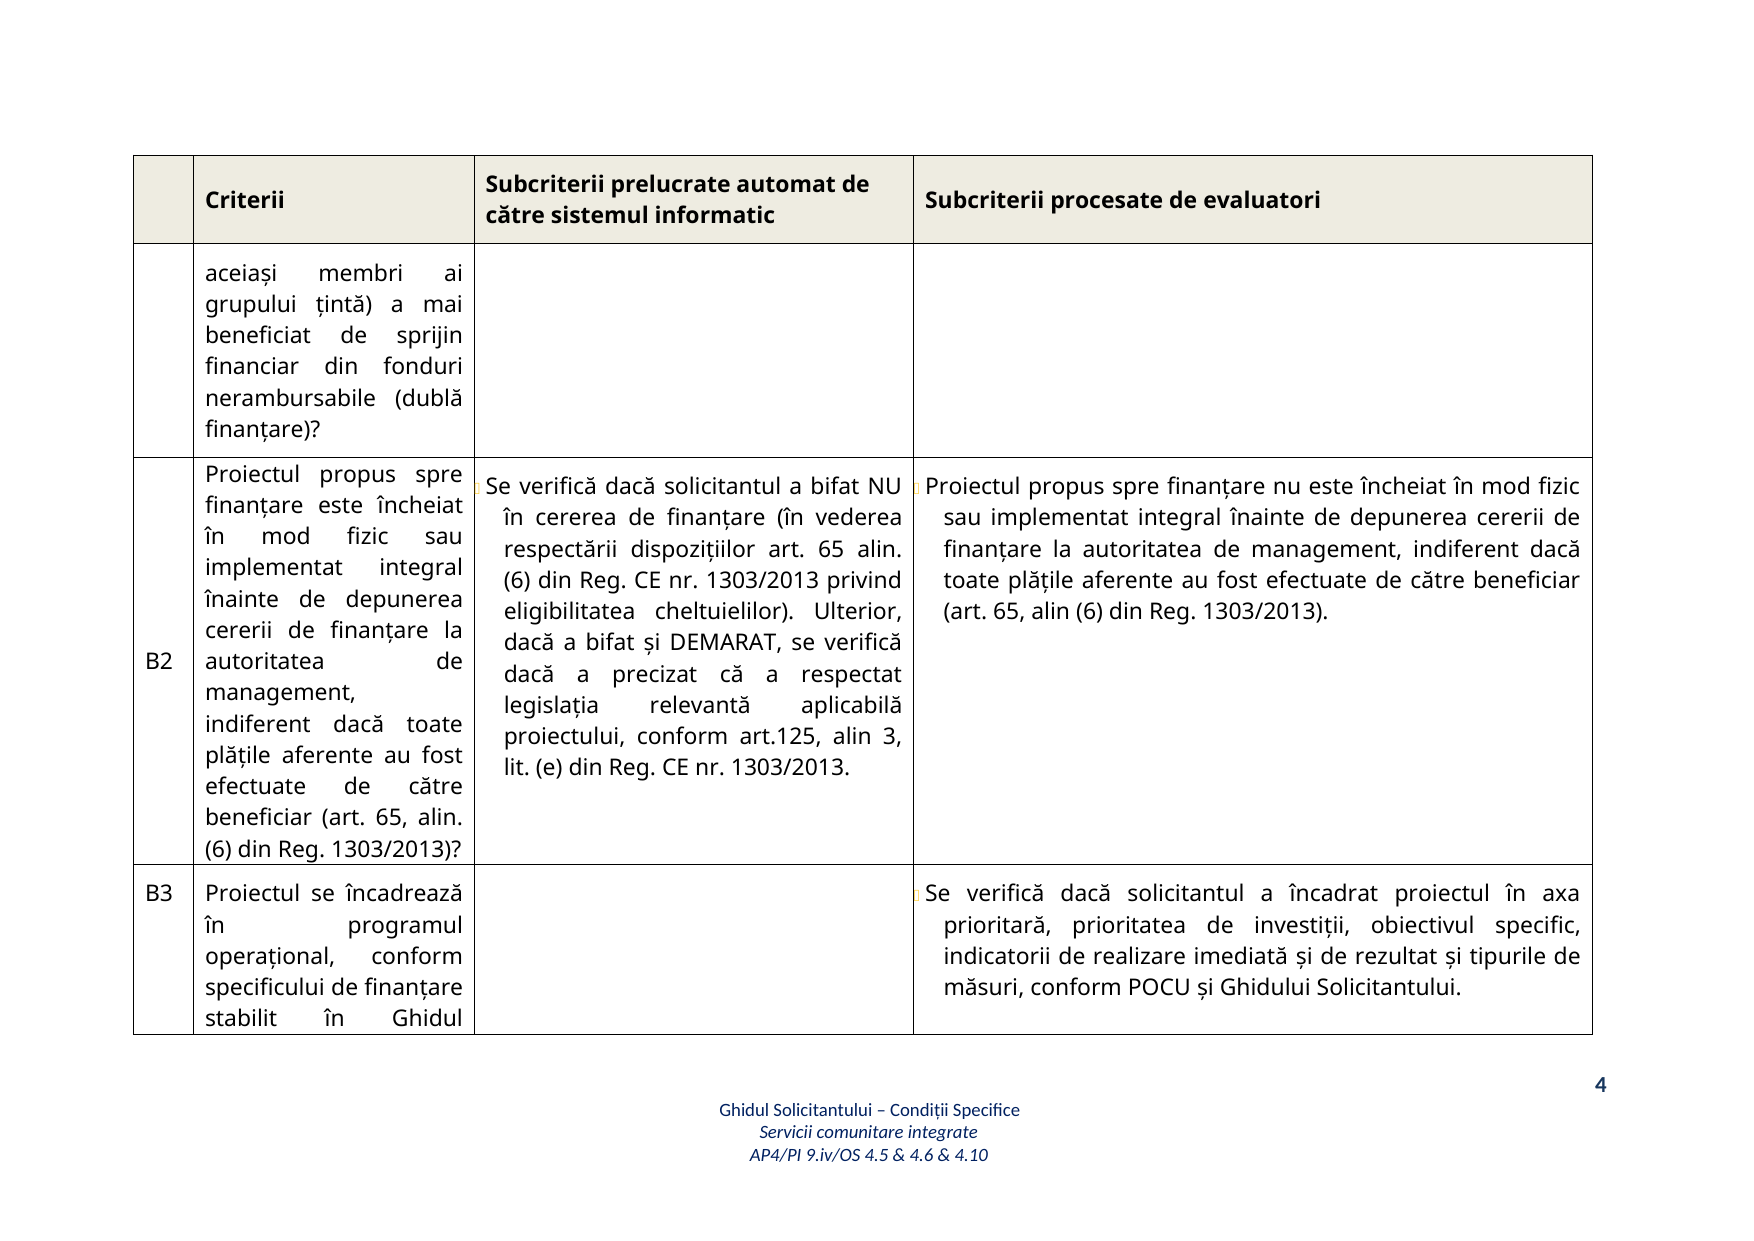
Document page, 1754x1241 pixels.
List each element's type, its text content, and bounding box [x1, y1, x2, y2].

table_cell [914, 244, 1592, 457]
table_cell Proiectul propus spre finanțare este încheiat în mod fizic sau implementat integral înainte de depunerea cererii de finanțare la autoritatea de management, indiferent dacă toate plățile aferente au fost efectuate de către beneficiar (art. 65, alin. (6) din Reg. 1303/2013)? [194, 458, 474, 864]
table_header Subcriterii prelucrate automat de către sistemul informatic [475, 156, 913, 243]
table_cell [194, 865, 474, 1034]
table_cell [194, 244, 474, 457]
table_cell [475, 865, 913, 1034]
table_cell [914, 865, 1592, 1034]
table_cell B3 [134, 865, 193, 1034]
table_header Subcriterii procesate de evaluatori [914, 156, 1592, 243]
table_header Criterii [194, 156, 474, 243]
table_cell B1 [134, 244, 193, 457]
table_cell Se verifică dacă solicitantul a bifat NU în cererea de finanţare (în vederea respectării dispozițiilor art. 65 alin. (6) din Reg. CE nr. 1303/2013 privind eligibilitatea cheltuielilor). Ulterior, dacă a bifat și DEMARAT, se verifică dacă a precizat că a respectat legislația relevantă aplicabilă proiectului, conform art.125, alin 3, lit. (e) din Reg. CE nr. 1303/2013. [475, 458, 913, 864]
table_header [134, 156, 193, 243]
table_cell B2 [134, 458, 193, 864]
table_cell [475, 244, 913, 457]
table_cell Proiectul propus spre finanțare nu este încheiat în mod fizic sau implementat integral înainte de depunerea cererii de finanțare la autoritatea de management, indiferent dacă toate plățile aferente au fost efectuate de către beneficiar (art. 65, alin (6) din Reg. 1303/2013). [914, 458, 1592, 864]
